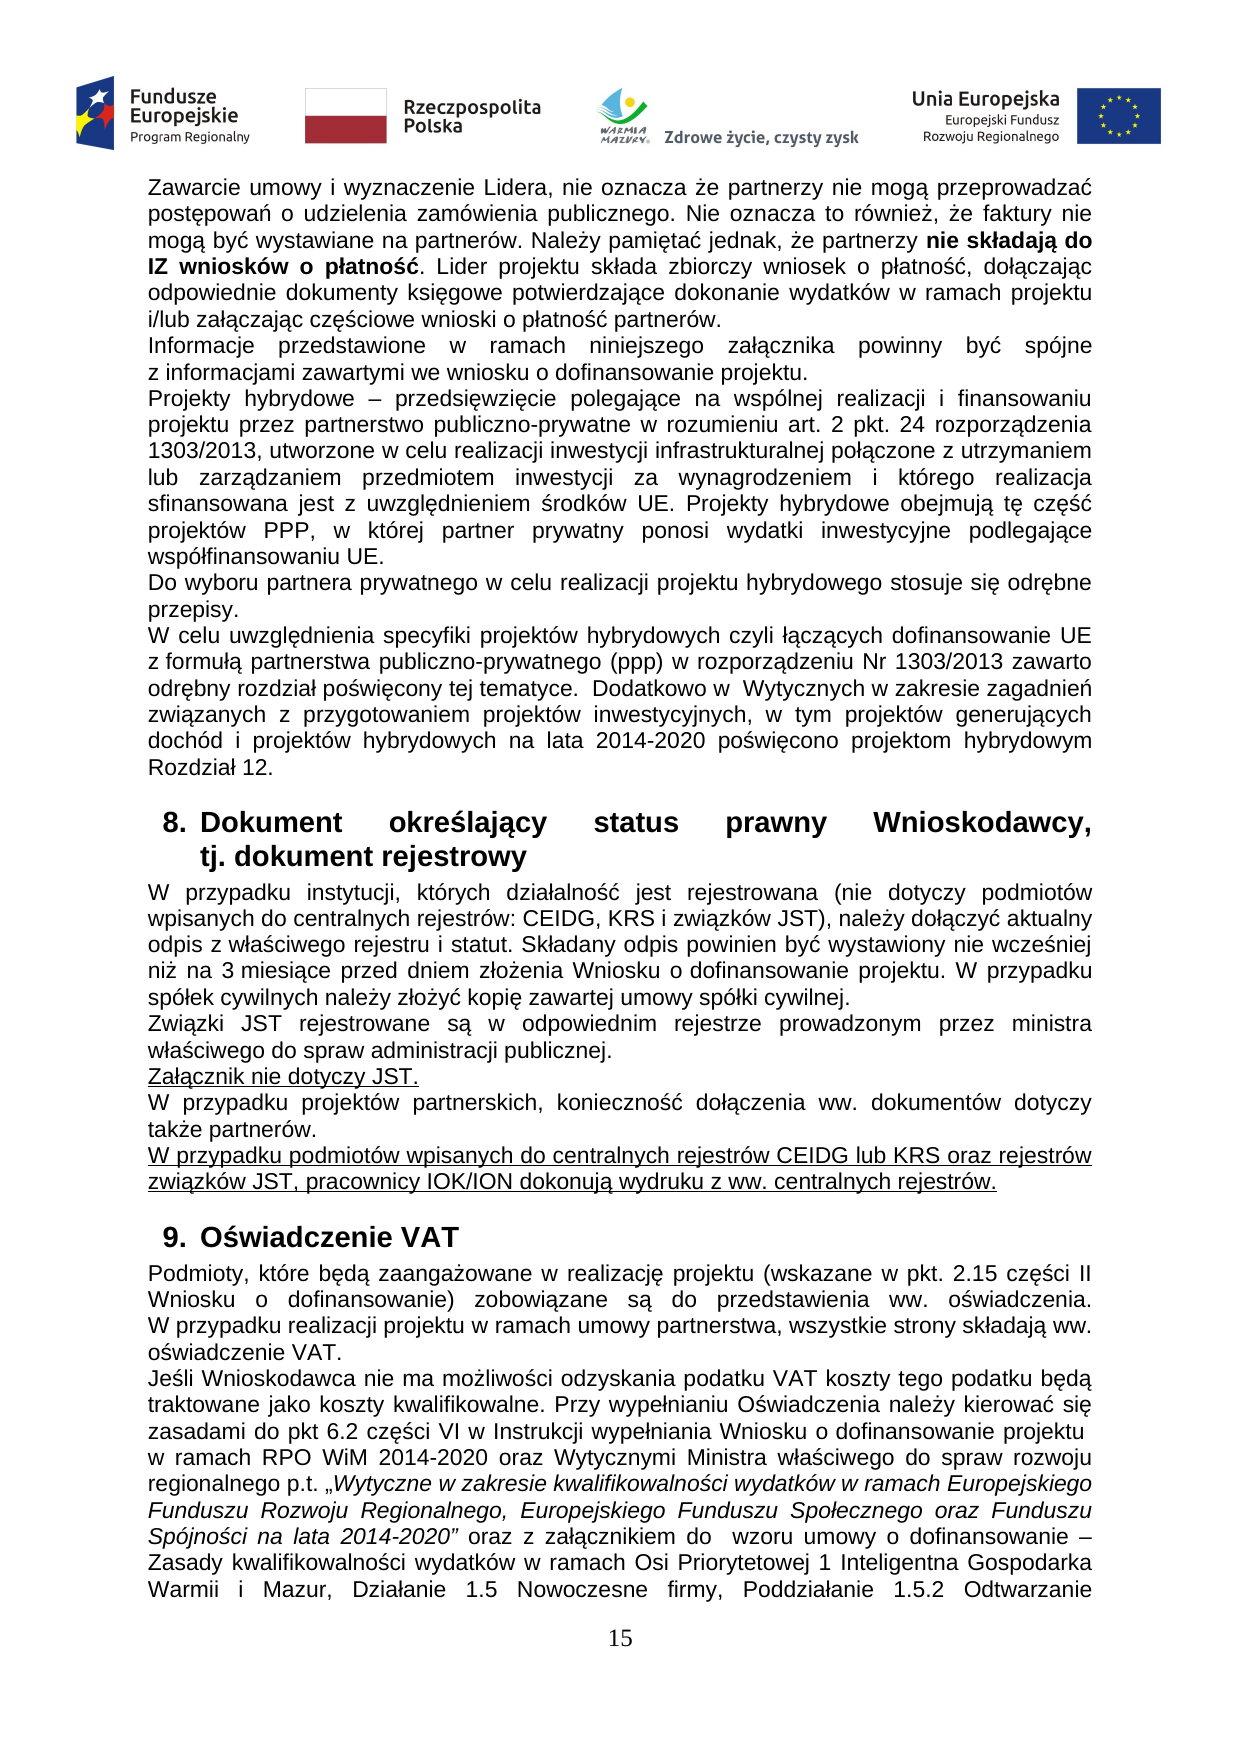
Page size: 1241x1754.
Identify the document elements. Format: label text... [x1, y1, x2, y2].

text Projekty hybrydowe – przedsięwzięcie polegające na wspólnej realizacji i finansowaniu projektu przez partnerstwo publiczno-prywatne w rozumieniu art. 2 pkt. 24 rozporządzenia 1303/2013, utworzone w celu realizacji inwestycji infrastrukturalnej połączone z utrzymaniem lub zarządzaniem przedmiotem inwestycji za wynagrodzeniem i którego realizacja sfinansowana jest z uwzględnieniem środków UE. Projekty hybrydowe obejmują tę część projektów PPP, w której partner prywatny ponosi wydatki inwestycyjne podlegające współfinansowaniu UE. [148, 385, 1093, 569]
text W celu uwzględnienia specyfiki projektów hybrydowych czyli łączących dofinansowanie UE z formułą partnerstwa publiczno-prywatnego (ppp) w rozporządzeniu Nr 1303/2013 zawarto odrębny rozdział poświęcony tej tematyce. Dodatkowo w Wytycznych w zakresie zagadnień związanych z przygotowaniem projektów inwestycyjnych, w tym projektów generujących dochód i projektów hybrydowych na lata 2014-2020 poświęcono projektom hybrydowym Rozdział 12. [148, 622, 1093, 780]
text Związki JST rejestrowane są w odpowiednim rejestrze prowadzonym przez ministra właściwego do spraw administracji publicznej. [148, 1010, 1093, 1063]
text Załącznik nie dotyczy JST. [148, 1063, 1093, 1089]
text W przypadku podmiotów wpisanych do centralnych rejestrów CEIDG lub KRS oraz rejestrów związków JST, pracownicy IOK/ION dokonują wydruku z ww. centralnych rejestrów. [148, 1142, 1093, 1195]
text Do wyboru partnera prywatnego w celu realizacji projektu hybrydowego stosuje się odrębne przepisy. [148, 569, 1093, 622]
text Informacje przedstawione w ramach niniejszego załącznika powinny być spójne z informacjami zawartymi we wniosku o dofinansowanie projektu. [148, 332, 1093, 385]
text W przypadku instytucji, których działalność jest rejestrowana (nie dotyczy podmiotów wpisanych do centralnych rejestrów: CEIDG, KRS i związków JST), należy dołączyć aktualny odpis z właściwego rejestru i statut. Składany odpis powinien być wystawiony nie wcześniej niż na 3 miesiące przed dniem złożenia Wniosku o dofinansowanie projektu. W przypadku spółek cywilnych należy złożyć kopię zawartej umowy spółki cywilnej. [148, 878, 1093, 1010]
text Zawarcie umowy i wyznaczenie Lidera, nie oznacza że partnerzy nie mogą przeprowadzać postępowań o udzielenia zamówienia publicznego. Nie oznacza to również, że faktury nie mogą być wystawiane na partnerów. Należy pamiętać jednak, że partnerzy nie składają do IZ wniosków o płatność. Lider projektu składa zbiorczy wniosek o płatność, dołączając odpowiednie dokumenty księgowe potwierdzające dokonanie wydatków w ramach projektu i/lub załączając częściowe wnioski o płatność partnerów. [148, 168, 1093, 332]
picture [35, 55, 1198, 168]
list Dokument określający status prawny Wnioskodawcy, tj. dokument rejestrowy [162, 805, 1093, 872]
text W przypadku projektów partnerskich, konieczność dołączenia ww. dokumentów dotyczy także partnerów. [148, 1089, 1093, 1142]
text Podmioty, które będą zaangażowane w realizację projektu (wskazane w pkt. 2.15 części II Wniosku o dofinansowanie) zobowiązane są do przedstawienia ww. oświadczenia. W przypadku realizacji projektu w ramach umowy partnerstwa, wszystkie strony składają ww. oświadczenie VAT. [148, 1259, 1093, 1365]
subtitle Oświadczenie VAT [162, 1220, 1093, 1253]
